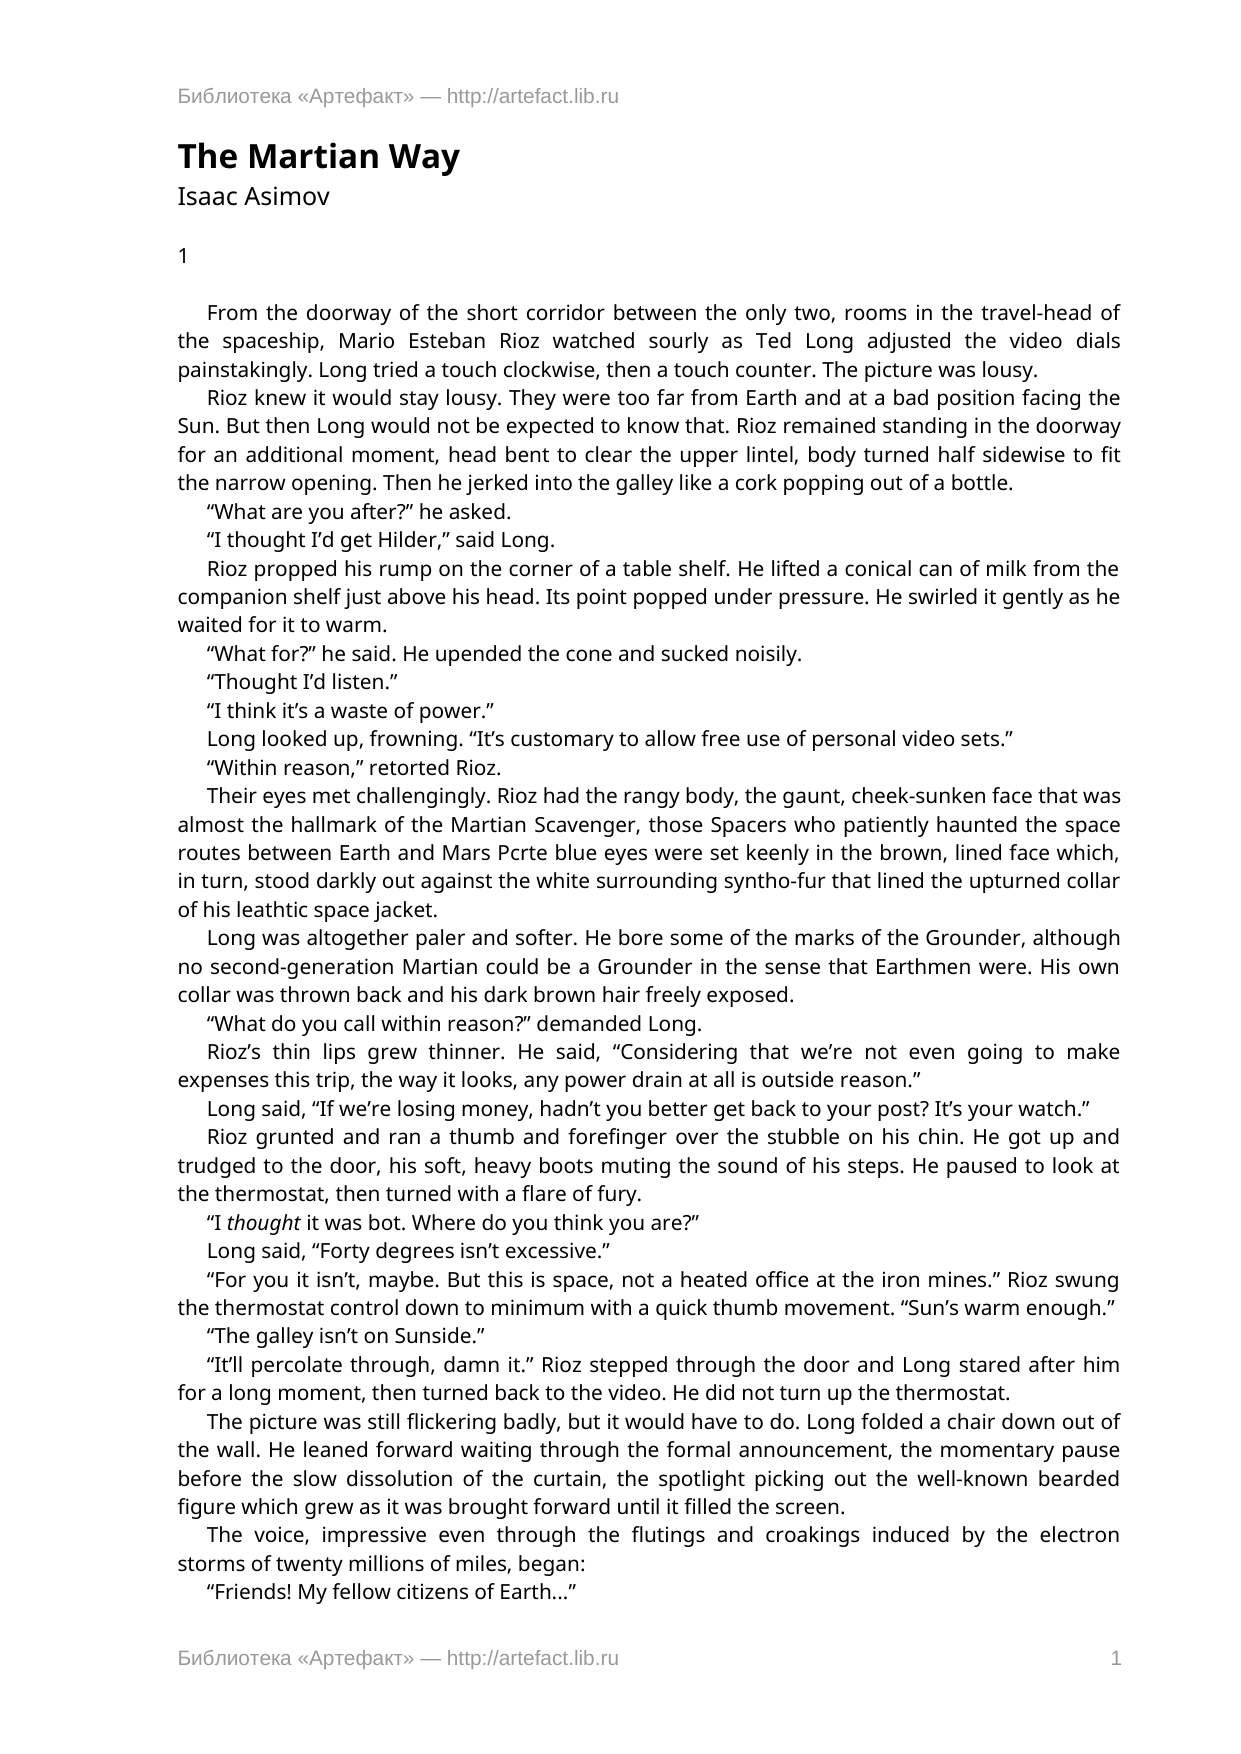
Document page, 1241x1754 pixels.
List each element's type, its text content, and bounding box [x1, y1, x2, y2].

text Long said, “If we’re losing money, hadn’t you better get back to your post? It’s your watch.” [177, 1094, 1122, 1122]
text Rioz knew it would stay lousy. They were too far from Earth and at a bad position facing the Sun. But then Long would not be expected to know that. Rioz remained standing in the doorway for an additional moment, head bent to clear the upper lintel, body turned half sidewise to fit the narrow opening. Then he jerked into the galley like a cork popping out of a bottle. [177, 383, 1122, 497]
text “I thought I’d get Hilder,” said Long. [177, 525, 1122, 554]
text 1 [177, 241, 1122, 269]
text The picture was still flickering badly, but it would have to do. Long folded a chair down out of the wall. He leaned forward waiting through the formal announcement, the momentary pause before the slow dissolution of the curtain, the spotlight picking out the well-known bearded figure which grew as it was brought forward until it filled the screen. [177, 1407, 1122, 1521]
text “What for?” he said. He upended the cone and sucked noisily. [177, 639, 1122, 667]
text The voice, impressive even through the flutings and croakings induced by the electron storms of twenty millions of miles, began: [177, 1521, 1122, 1577]
text Long said, “Forty degrees isn’t excessive.” [177, 1236, 1122, 1265]
text Long was altogether paler and softer. He bore some of the marks of the Grounder, although no second-generation Martian could be a Grounder in the sense that Earthmen were. His own collar was thrown back and his dark brown hair freely exposed. [177, 923, 1122, 1009]
text “What are you after?” he asked. [177, 497, 1122, 525]
text “I thought it was bot. Where do you think you are?” [177, 1208, 1122, 1236]
text Rioz propped his rump on the corner of a table shelf. He lifted a conical can of milk from the companion shelf just above his head. Its point popped under pressure. He swirled it gently as he waited for it to warm. [177, 554, 1122, 639]
text Rioz’s thin lips grew thinner. He said, “Considering that we’re not even going to make expenses this trip, the way it looks, any power drain at all is outside reason.” [177, 1037, 1122, 1094]
text Isaac Asimov [177, 178, 1122, 212]
text “Thought I’d listen.” [177, 667, 1122, 696]
text “I think it’s a waste of power.” [177, 696, 1122, 724]
text Their eyes met challengingly. Rioz had the rangy body, the gaunt, cheek-sunken face that was almost the hallmark of the Martian Scavenger, those Spacers who patiently haunted the space routes between Earth and Mars Pcrte blue eyes were set keenly in the brown, lined face which, in turn, stood darkly out against the white surrounding syntho-fur that lined the upturned collar of his leathtic space jacket. [177, 781, 1122, 923]
text “What do you call within reason?” demanded Long. [177, 1009, 1122, 1037]
subtitle The Martian Way [177, 133, 1122, 178]
text From the doorway of the short corridor between the only two, rooms in the travel-head of the spaceship, Mario Esteban Rioz watched sourly as Ted Long adjusted the video dials painstakingly. Long tried a touch clockwise, then a touch counter. The picture was lousy. [177, 298, 1122, 383]
text Rioz grunted and ran a thumb and forefinger over the stubble on his chin. He got up and trudged to the door, his soft, heavy boots muting the sound of his steps. He paused to look at the thermostat, then turned with a flare of fury. [177, 1122, 1122, 1208]
text “The galley isn’t on Sunside.” [177, 1322, 1122, 1350]
text “Friends! My fellow citizens of Earth...” [177, 1577, 1122, 1606]
text “Within reason,” retorted Rioz. [177, 753, 1122, 781]
text “For you it isn’t, maybe. But this is space, not a heated office at the iron mines.” Rioz swung the thermostat control down to minimum with a quick thumb movement. “Sun’s warm enough.” [177, 1265, 1122, 1322]
text Long looked up, frowning. “It’s customary to allow free use of personal video sets.” [177, 724, 1122, 753]
text “It’ll percolate through, damn it.” Rioz stepped through the door and Long stared after him for a long moment, then turned back to the video. He did not turn up the thermostat. [177, 1350, 1122, 1407]
